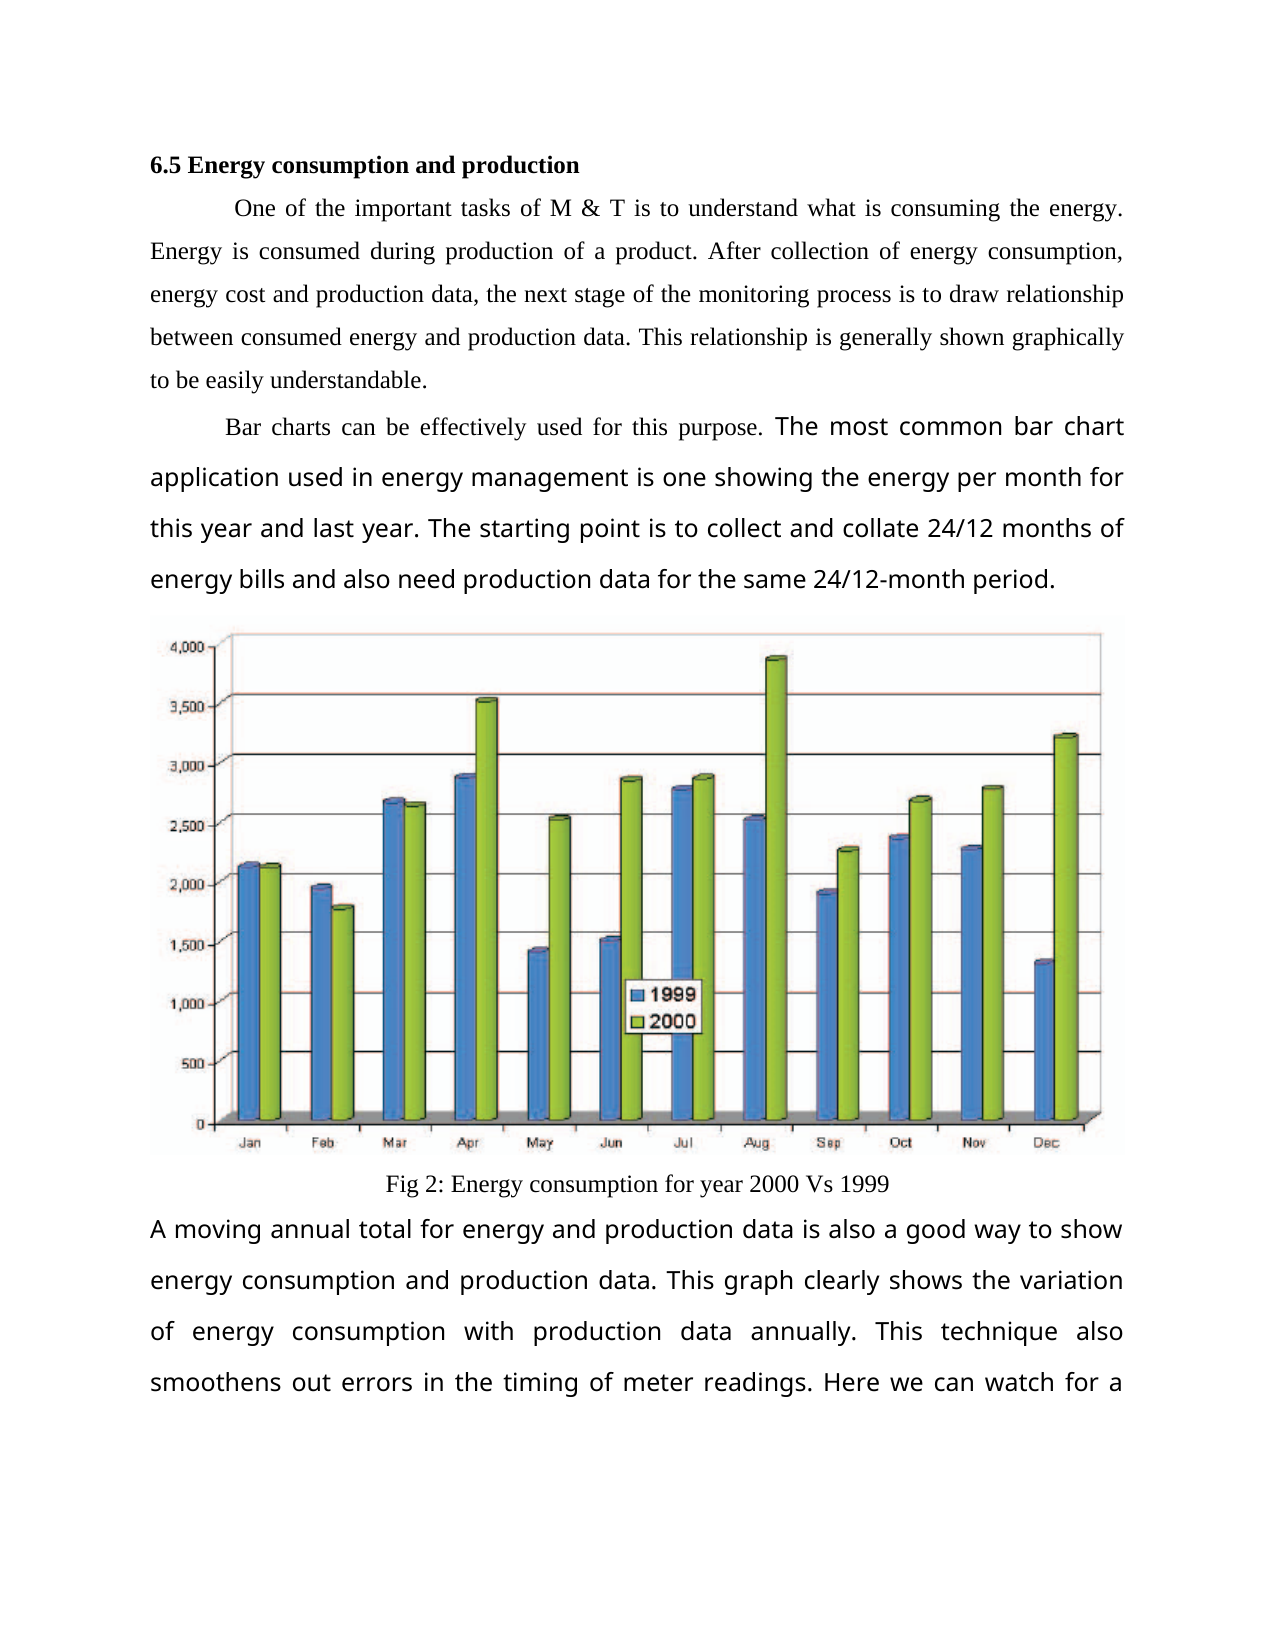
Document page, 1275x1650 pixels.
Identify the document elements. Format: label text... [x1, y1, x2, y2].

text 6.5 Energy consumption and production [150, 150, 1125, 179]
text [150, 1212, 1125, 1399]
text Bar charts can be effectively used for this purpose. The most common bar chart application used in energy management is one showing the energy per month for this year and last year. The starting point is to collect and collate 24/12 months of energy bills and also need production data for the same 24/12-month period. [150, 409, 1125, 596]
text Fig 2: Energy consumption for year 2000 Vs 1999 [150, 1169, 1125, 1197]
text One of the important tasks of M & T is to understand what is consuming the energy. Energy is consumed during production of a product. After collection of energy consumption, energy cost and production data, the next stage of the monitoring process is to draw relationship between consumed energy and production data. This relationship is generally shown graphically to be easily understandable. [150, 193, 1125, 394]
